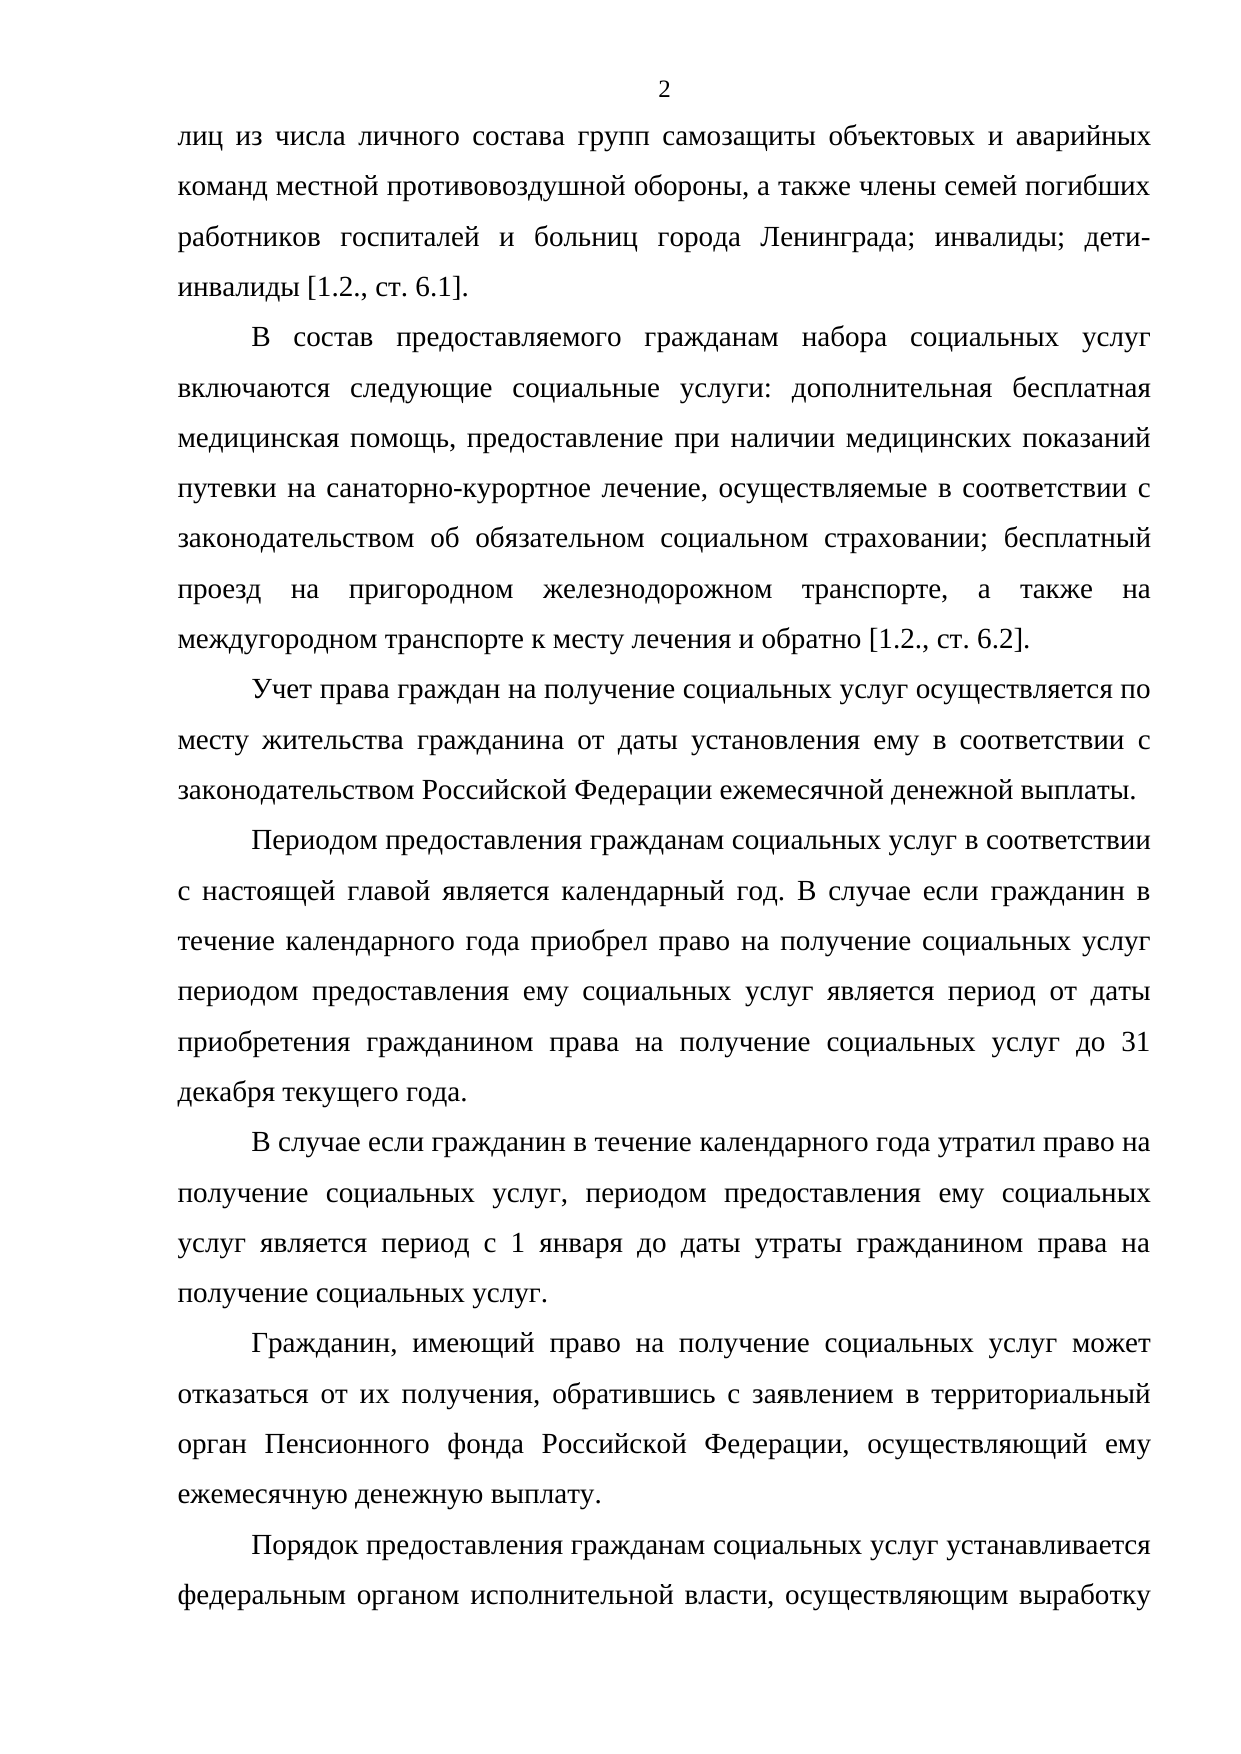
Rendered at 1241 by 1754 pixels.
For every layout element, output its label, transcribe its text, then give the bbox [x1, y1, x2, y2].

text Гражданин, имеющий право на получение социальных услуг может отказаться от их получения, обратившись с заявлением в территориальный орган Пенсионного фонда Российской Федерации, осуществляющий ему ежемесячную денежную выплату. [177, 1326, 1152, 1510]
text Периодом предоставления гражданам социальных услуг в соответствии с настоящей главой является календарный год. В случае если гражданин в течение календарного года приобрел право на получение социальных услуг периодом предоставления ему социальных услуг является период от даты приобретения гражданином права на получение социальных услуг до 31 декабря текущего года. [177, 822, 1152, 1108]
text В состав предоставляемого гражданам набора социальных услуг включаются следующие социальные услуги: дополнительная бесплатная медицинская помощь, предоставление при наличии медицинских показаний путевки на санаторно-курортное лечение, осуществляемые в соответствии с законодательством об обязательном социальном страховании; бесплатный проезд на пригородном железнодорожном транспорте, а также на междугородном транспорте к месту лечения и обратно [1.2., ст. 6.2]. [177, 319, 1152, 655]
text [177, 1527, 1152, 1611]
text В случае если гражданин в течение календарного года утратил право на получение социальных услуг, периодом предоставления ему социальных услуг является период с 1 января до даты утраты гражданином права на получение социальных услуг. [177, 1124, 1152, 1309]
text Учет права граждан на получение социальных услуг осуществляется по месту жительства гражданина от даты установления ему в соответствии с законодательством Российской Федерации ежемесячной денежной выплаты. [177, 672, 1152, 806]
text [177, 118, 1152, 303]
